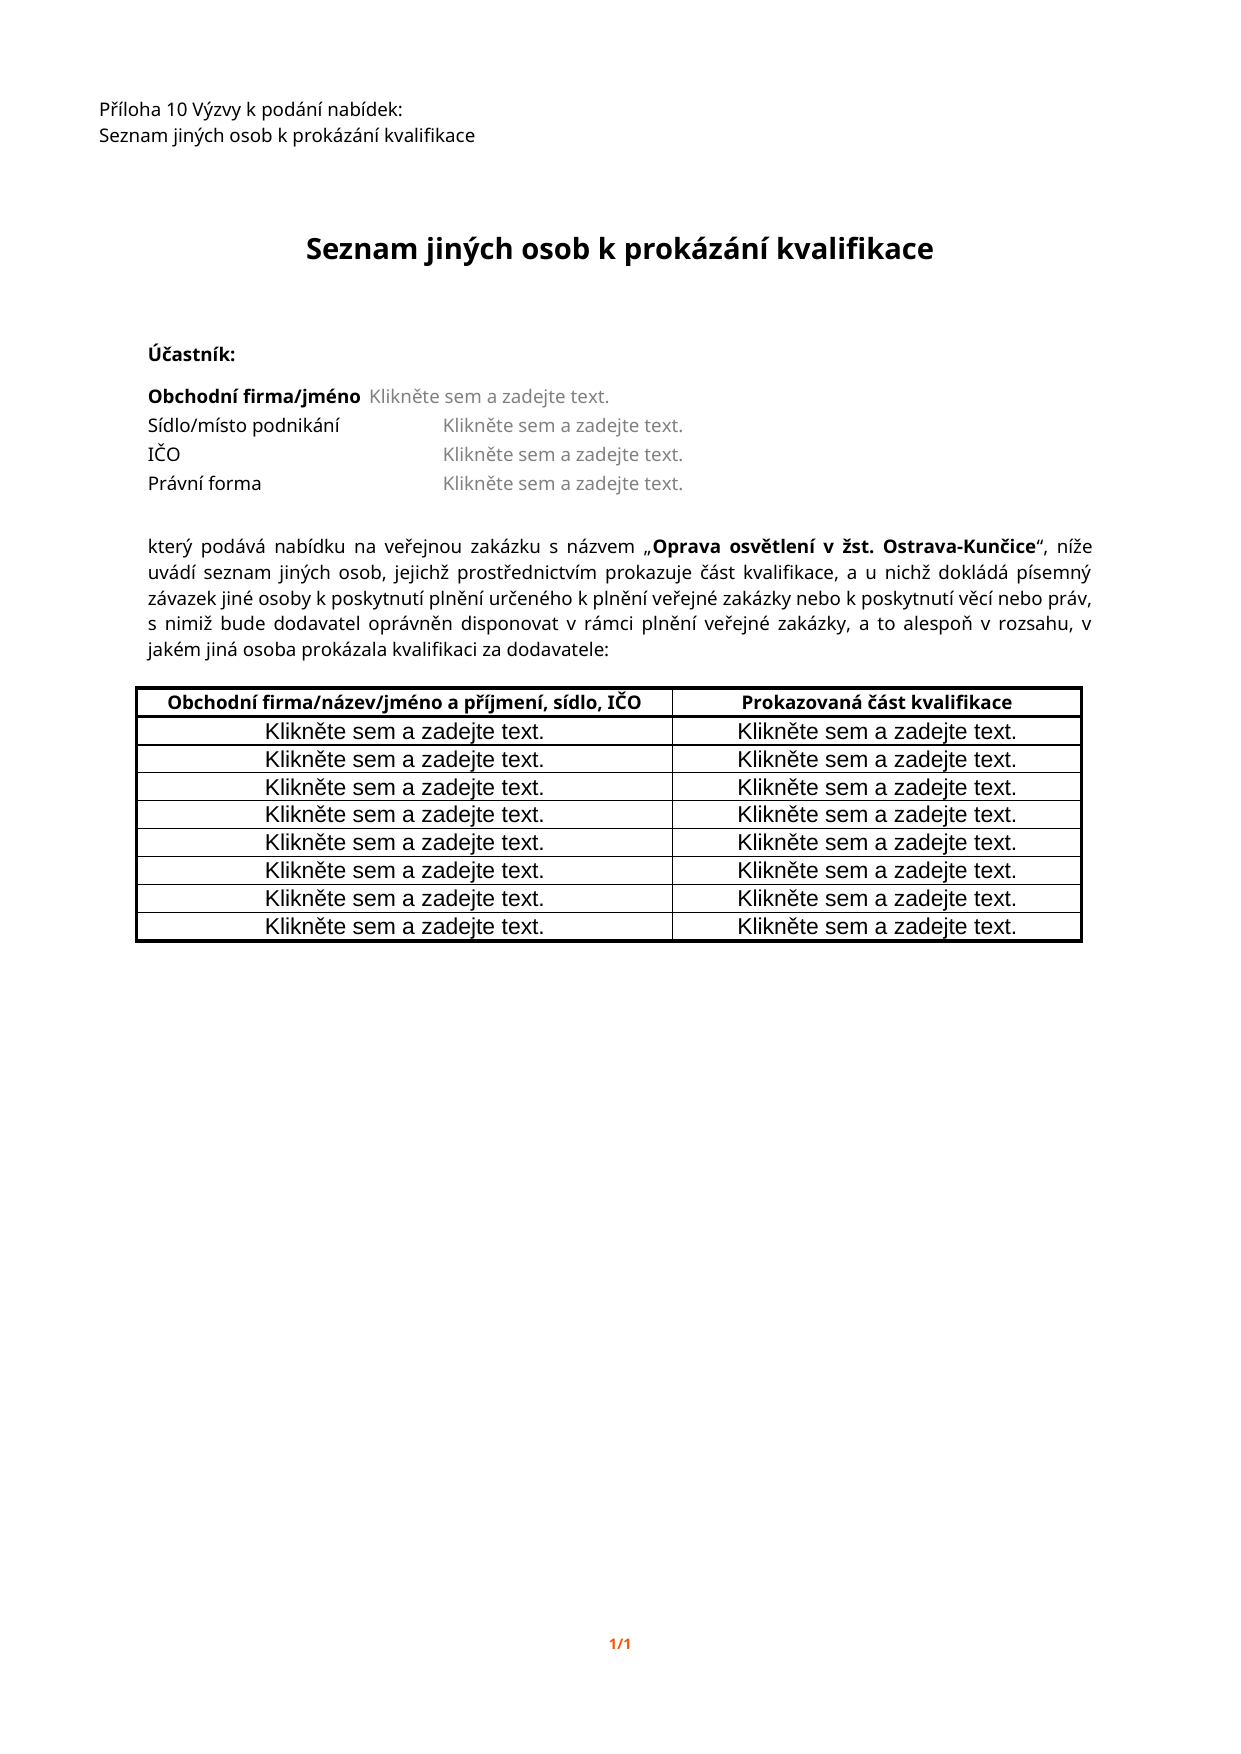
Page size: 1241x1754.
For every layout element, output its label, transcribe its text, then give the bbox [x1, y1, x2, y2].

text Právní forma [148, 467, 1093, 496]
text IČO [148, 438, 1093, 467]
table_header Prokazovaná část kvalifikace [673, 690, 1080, 714]
text Sídlo/místo podnikání [148, 409, 1093, 438]
text Účastník: [148, 336, 1093, 367]
table_header Obchodní firma/název/jméno a příjmení, sídlo, IČO [138, 690, 672, 714]
text který podává nabídku na veřejnou zakázku s názvem „Oprava osvětlení v žst. Ostrava-Kunčice“, níže uvádí seznam jiných osob, jejichž prostřednictvím prokazuje část kvalifikace, a u nichž dokládá písemný závazek jiné osoby k poskytnutí plnění určeného k plnění veřejné zakázky nebo k poskytnutí věcí nebo práv, s nimiž bude dodavatel oprávněn disponovat v rámci plnění veřejné zakázky, a to alespoň v rozsahu, v jakém jiná osoba prokázala kvalifikaci za dodavatele: [148, 534, 1093, 661]
text Obchodní firma/jméno [148, 380, 1093, 409]
title Seznam jiných osob k prokázání kvalifikace [148, 228, 1093, 268]
